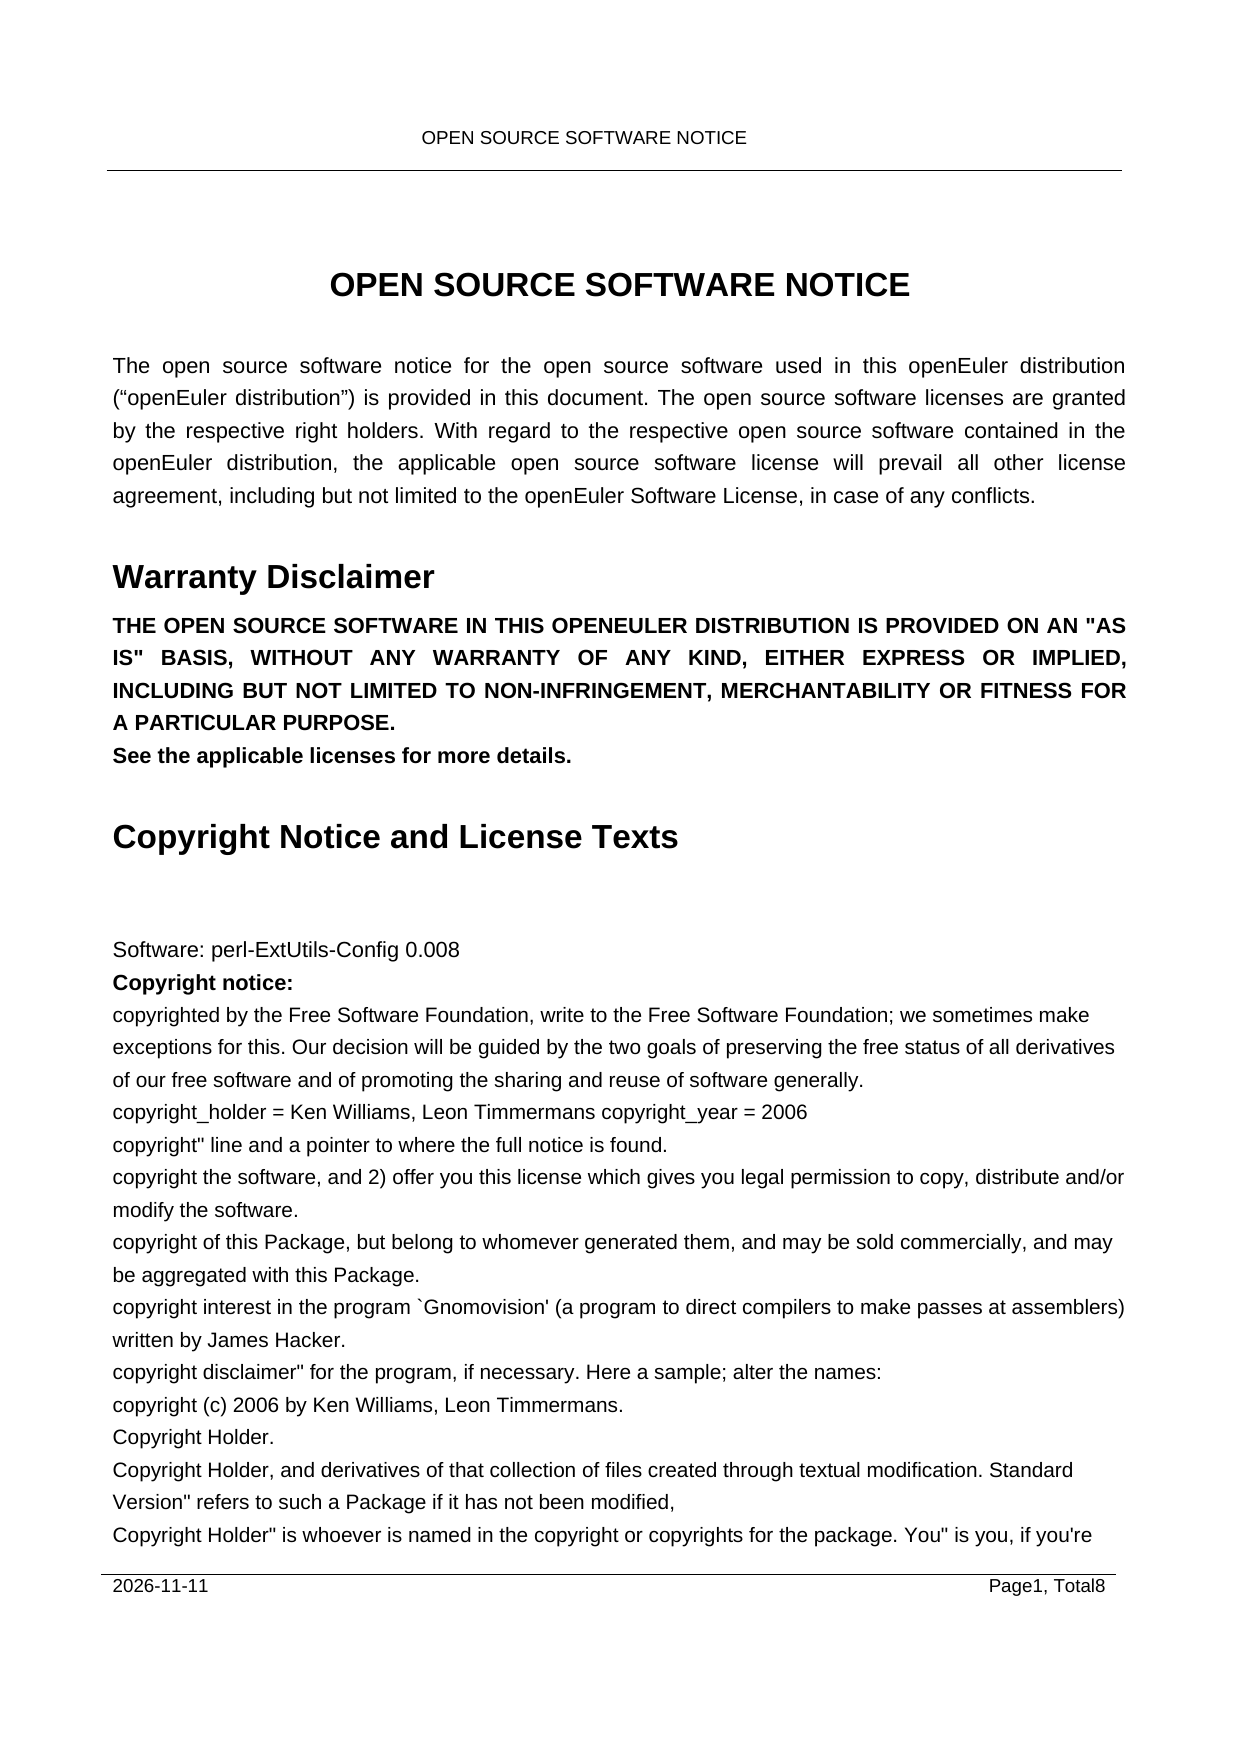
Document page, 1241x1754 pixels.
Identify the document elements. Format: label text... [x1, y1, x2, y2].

text Copyright notice: [112, 966, 1128, 998]
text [112, 1518, 1128, 1551]
text OPEN SOURCE SOFTWARE NOTICE [112, 251, 1128, 316]
text The open source software notice for the open source software used in this openEuler distribution (“openEuler distribution”) is provided in this document. The open source software licenses are granted by the respective right holders. With regard to the respective open source software contained in the openEuler distribution, the applicable open source software license will prevail all other license agreement, including but not limited to the openEuler Software License, in case of any conflicts. [112, 349, 1128, 511]
text Warranty Disclaimer [112, 544, 1128, 609]
text Copyright Holder, and derivatives of that collection of files created through textual modification. Standard Version" refers to such a Package if it has not been modified, [112, 1453, 1128, 1518]
text copyrighted by the Free Software Foundation, write to the Free Software Foundation; we sometimes make exceptions for this. Our decision will be guided by the two goals of preserving the free status of all derivatives of our free software and of promoting the sharing and reuse of software generally. [112, 998, 1128, 1096]
text copyright of this Package, but belong to whomever generated them, and may be sold commercially, and may be aggregated with this Package. [112, 1226, 1128, 1291]
text copyright the software, and 2) offer you this license which gives you legal permission to copy, distribute and/or modify the software. [112, 1161, 1128, 1226]
text copyright disclaimer" for the program, if necessary. Here a sample; alter the names: [112, 1356, 1128, 1388]
text copyright (c) 2006 by Ken Williams, Leon Timmermans. [112, 1388, 1128, 1421]
text THE OPEN SOURCE SOFTWARE IN THIS OPENEULER DISTRIBUTION IS PROVIDED ON AN "AS IS" BASIS, WITHOUT ANY WARRANTY OF ANY KIND, EITHER EXPRESS OR IMPLIED, INCLUDING BUT NOT LIMITED TO NON-INFRINGEMENT, MERCHANTABILITY OR FITNESS FOR A PARTICULAR PURPOSE. See the applicable licenses for more details. [112, 609, 1128, 771]
text copyright interest in the program `Gnomovision' (a program to direct compilers to make passes at assemblers) written by James Hacker. [112, 1291, 1128, 1356]
text Software: perl-ExtUtils-Config 0.008 [112, 933, 1128, 966]
text Copyright Holder. [112, 1421, 1128, 1453]
text copyright_holder = Ken Williams, Leon Timmermans copyright_year = 2006 [112, 1096, 1128, 1128]
text Copyright Notice and License Texts [112, 804, 1128, 869]
text copyright" line and a pointer to where the full notice is found. [112, 1128, 1128, 1161]
